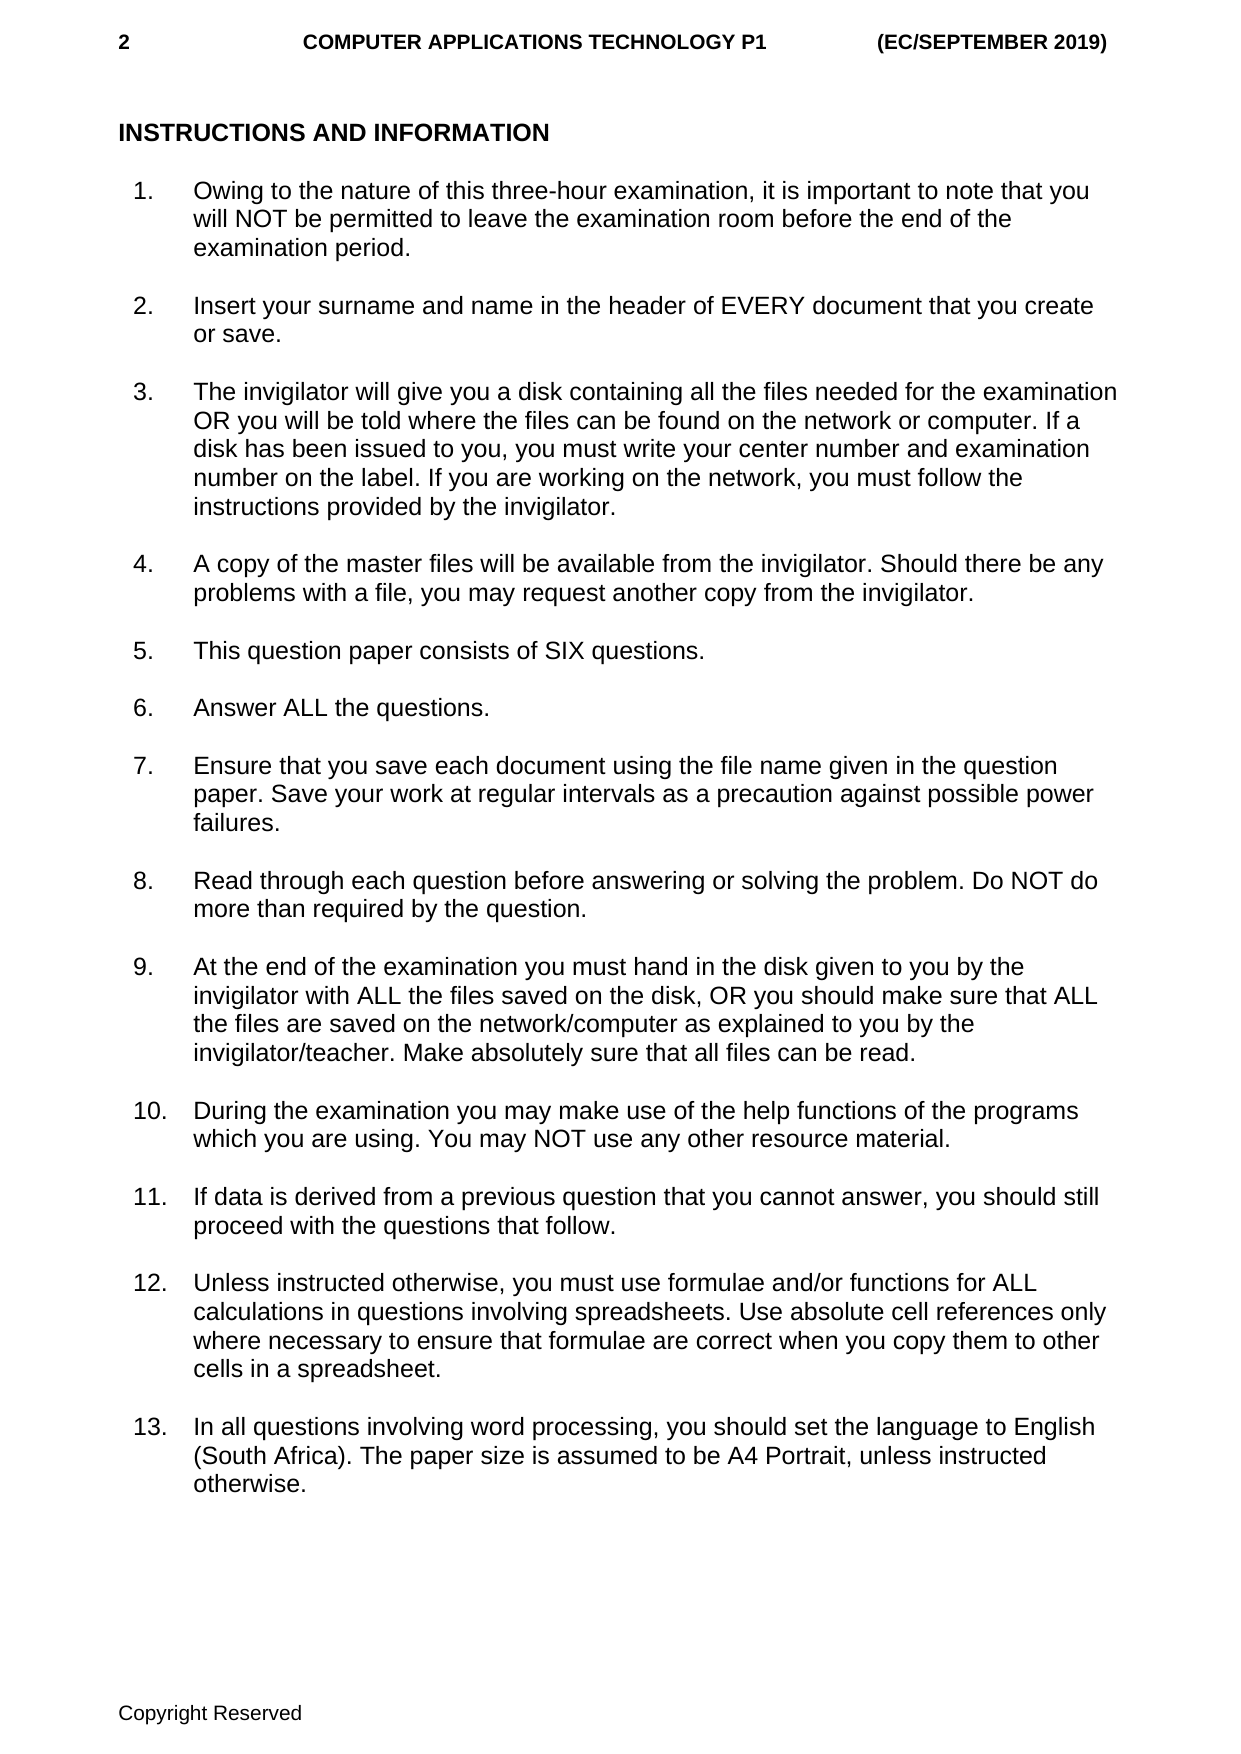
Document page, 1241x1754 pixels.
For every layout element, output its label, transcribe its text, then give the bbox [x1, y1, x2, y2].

list The invigilator will give you a disk containing all the files needed for the examination OR you will be told where the files can be found on the network or computer. If a disk has been issued to you, you must write your center number and examination number on the label. If you are working on the network, you must follow the instructions provided by the invigilator. [133, 377, 1122, 521]
list Ensure that you save each document using the file name given in the question paper. Save your work at regular intervals as a precaution against possible power failures. [133, 751, 1122, 837]
list Owing to the nature of this three-hour examination, it is important to note that you will NOT be permitted to leave the examination room before the end of the examination period. [133, 176, 1122, 262]
list This question paper consists of SIX questions. [133, 636, 1122, 664]
text INSTRUCTIONS AND INFORMATION [118, 118, 1122, 147]
list A copy of the master files will be available from the invigilator. Should there be any problems with a file, you may request another copy from the invigilator. [133, 549, 1122, 607]
list If data is derived from a previous question that you cannot answer, you should still proceed with the questions that follow. [133, 1182, 1122, 1239]
list Unless instructed otherwise, you must use formulae and/or functions for ALL calculations in questions involving spreadsheets. Use absolute cell references only where necessary to ensure that formulae are correct when you copy them to other cells in a spreadsheet. [133, 1268, 1122, 1383]
list During the examination you may make use of the help functions of the programs which you are using. You may NOT use any other resource material. [133, 1096, 1122, 1153]
list Insert your surname and name in the header of EVERY document that you create or save. [133, 291, 1122, 348]
list In all questions involving word processing, you should set the language to English (South Africa). The paper size is assumed to be A4 Portrait, unless instructed otherwise. [133, 1412, 1122, 1498]
list At the end of the examination you must hand in the disk given to you by the invigilator with ALL the files saved on the disk, OR you should make sure that ALL the files are saved on the network/computer as explained to you by the invigilator/teacher. Make absolutely sure that all files can be read. [133, 952, 1122, 1067]
list Read through each question before answering or solving the problem. Do NOT do more than required by the question. [133, 866, 1122, 923]
list Answer ALL the questions. [133, 693, 1122, 722]
